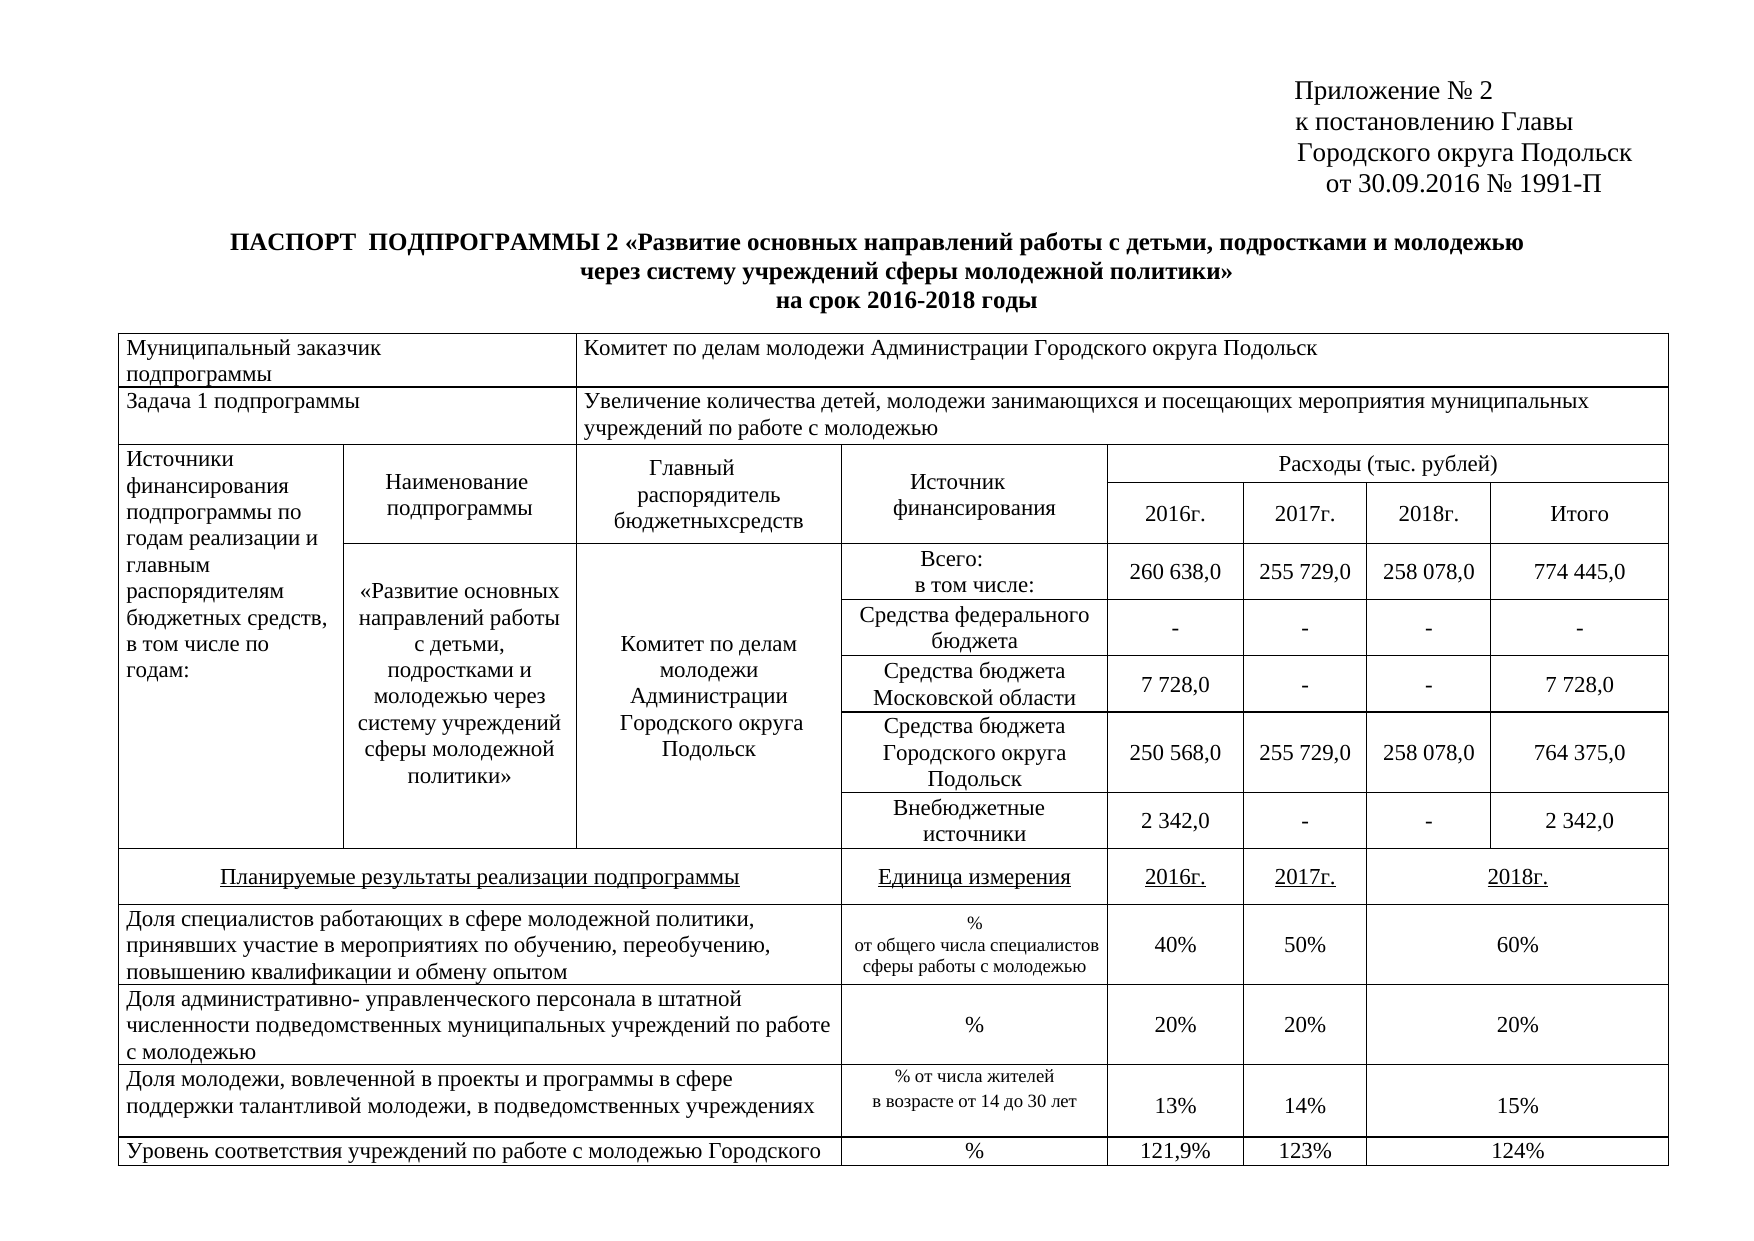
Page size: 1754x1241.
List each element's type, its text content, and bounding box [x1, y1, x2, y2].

table_header Комитет по делам молодежи Администрации Городского округа Подольск [577, 334, 1668, 386]
table_cell Источники финансирования подпрограммы по годам реализации и главным распорядителям бюджетных средств, в том числе по годам: [119, 445, 343, 848]
table_cell 7 728,0 [1108, 656, 1243, 711]
table_cell - [1244, 656, 1366, 711]
table_cell Средства бюджета Московской области [842, 656, 1107, 711]
table_cell 60% [1367, 905, 1668, 984]
table_cell Внебюджетные источники [842, 793, 1107, 848]
table_cell - [1367, 656, 1490, 711]
table_cell 20% [1108, 985, 1243, 1064]
table_cell 2 342,0 [1491, 793, 1668, 848]
table_cell 121,9% [1108, 1138, 1243, 1165]
table_cell 124% [1367, 1138, 1668, 1165]
text ПАСПОРТ ПОДПРОГРАММЫ 2 «Развитие основных направлений работы с детьми, подростками и молодежью [118, 227, 1636, 256]
table_cell Единица измерения [842, 849, 1107, 904]
table_cell 250 568,0 [1108, 713, 1243, 792]
table_cell 255 729,0 [1244, 544, 1366, 599]
table_cell Всего: в том числе: [842, 544, 1107, 599]
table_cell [119, 1138, 841, 1165]
table_cell 774 445,0 [1491, 544, 1668, 599]
table_cell 258 078,0 [1367, 713, 1490, 792]
table_cell 764 375,0 [1491, 713, 1668, 792]
table_cell 15% [1367, 1065, 1668, 1136]
table_cell Главный распорядитель бюджетныхсредств [577, 445, 841, 543]
table_cell Наименование подпрограммы [344, 445, 576, 543]
table_cell - [1244, 793, 1366, 848]
table_cell - [1244, 600, 1366, 655]
table_cell 20% [1244, 985, 1366, 1064]
table_cell - [1367, 600, 1490, 655]
table_header Муниципальный заказчик подпрограммы [119, 334, 576, 386]
text на срок 2016-2018 годы [118, 285, 1636, 313]
table_cell 258 078,0 [1367, 544, 1490, 599]
table_cell Средства бюджета Городского округа Подольск [842, 713, 1107, 792]
table_cell «Развитие основных направлений работы с детьми, подростками и молодежью через систему учреждений сферы молодежной политики» [344, 544, 576, 848]
table_cell - [1491, 600, 1668, 655]
table_cell 260 638,0 [1108, 544, 1243, 599]
table_cell Расходы (тыс. рублей) [1108, 445, 1668, 482]
table_cell 14% [1244, 1065, 1366, 1136]
table_cell Доля специалистов работающих в сфере молодежной политики, принявших участие в мероприятиях по обучению, переобучению, повышению квалификации и обмену опытом [119, 905, 841, 984]
table_cell Задача 1 подпрограммы [119, 388, 576, 444]
table_cell 7 728,0 [1491, 656, 1668, 711]
table_cell % от общего числа специалистов сферы работы с молодежью [842, 905, 1107, 984]
table_cell 20% [1367, 985, 1668, 1064]
table_cell 2018г. [1367, 483, 1490, 543]
table_cell 255 729,0 [1244, 713, 1366, 792]
text через систему учреждений сферы молодежной политики» [118, 256, 1636, 285]
table_cell Увеличение количества детей, молодежи занимающихся и посещающих мероприятия муниципальных учреждений по работе с молодежью [577, 388, 1668, 444]
table_cell - [1367, 793, 1490, 848]
table_cell 2017г. [1244, 849, 1366, 904]
table_cell 50% [1244, 905, 1366, 984]
table_cell 13% [1108, 1065, 1243, 1136]
table_cell 2 342,0 [1108, 793, 1243, 848]
table_cell Планируемые результаты реализации подпрограммы [119, 849, 841, 904]
text Городского округа Подольск [59, 136, 1636, 167]
table_cell Комитет по делам молодежи Администрации Городского округа Подольск [577, 544, 841, 848]
text к постановлению Главы [59, 105, 1636, 136]
table_cell Средства федерального бюджета [842, 600, 1107, 655]
table_cell 123% [1244, 1138, 1366, 1165]
table_cell 2018г. [1367, 849, 1668, 904]
table_cell 2017г. [1244, 483, 1366, 543]
table_cell 40% [1108, 905, 1243, 984]
table_cell Источник финансирования [842, 445, 1107, 543]
table_cell 2016г. [1108, 849, 1243, 904]
table_cell Доля административно- управленческого персонала в штатной численности подведомственных муниципальных учреждений по работе с молодежью [119, 985, 841, 1064]
text Приложение № 2 [59, 74, 1636, 105]
text от 30.09.2016 № 1991-П [118, 167, 1636, 198]
table_cell 2016г. [1108, 483, 1243, 543]
table_cell % [842, 1138, 1107, 1165]
table_cell % [842, 985, 1107, 1064]
table_cell Доля молодежи, вовлеченной в проекты и программы в сфере поддержки талантливой молодежи, в подведомственных учреждениях [119, 1065, 841, 1136]
table_cell Итого [1491, 483, 1668, 543]
table_cell % от числа жителей в возрасте от 14 до 30 лет [842, 1065, 1107, 1136]
table_cell - [1108, 600, 1243, 655]
